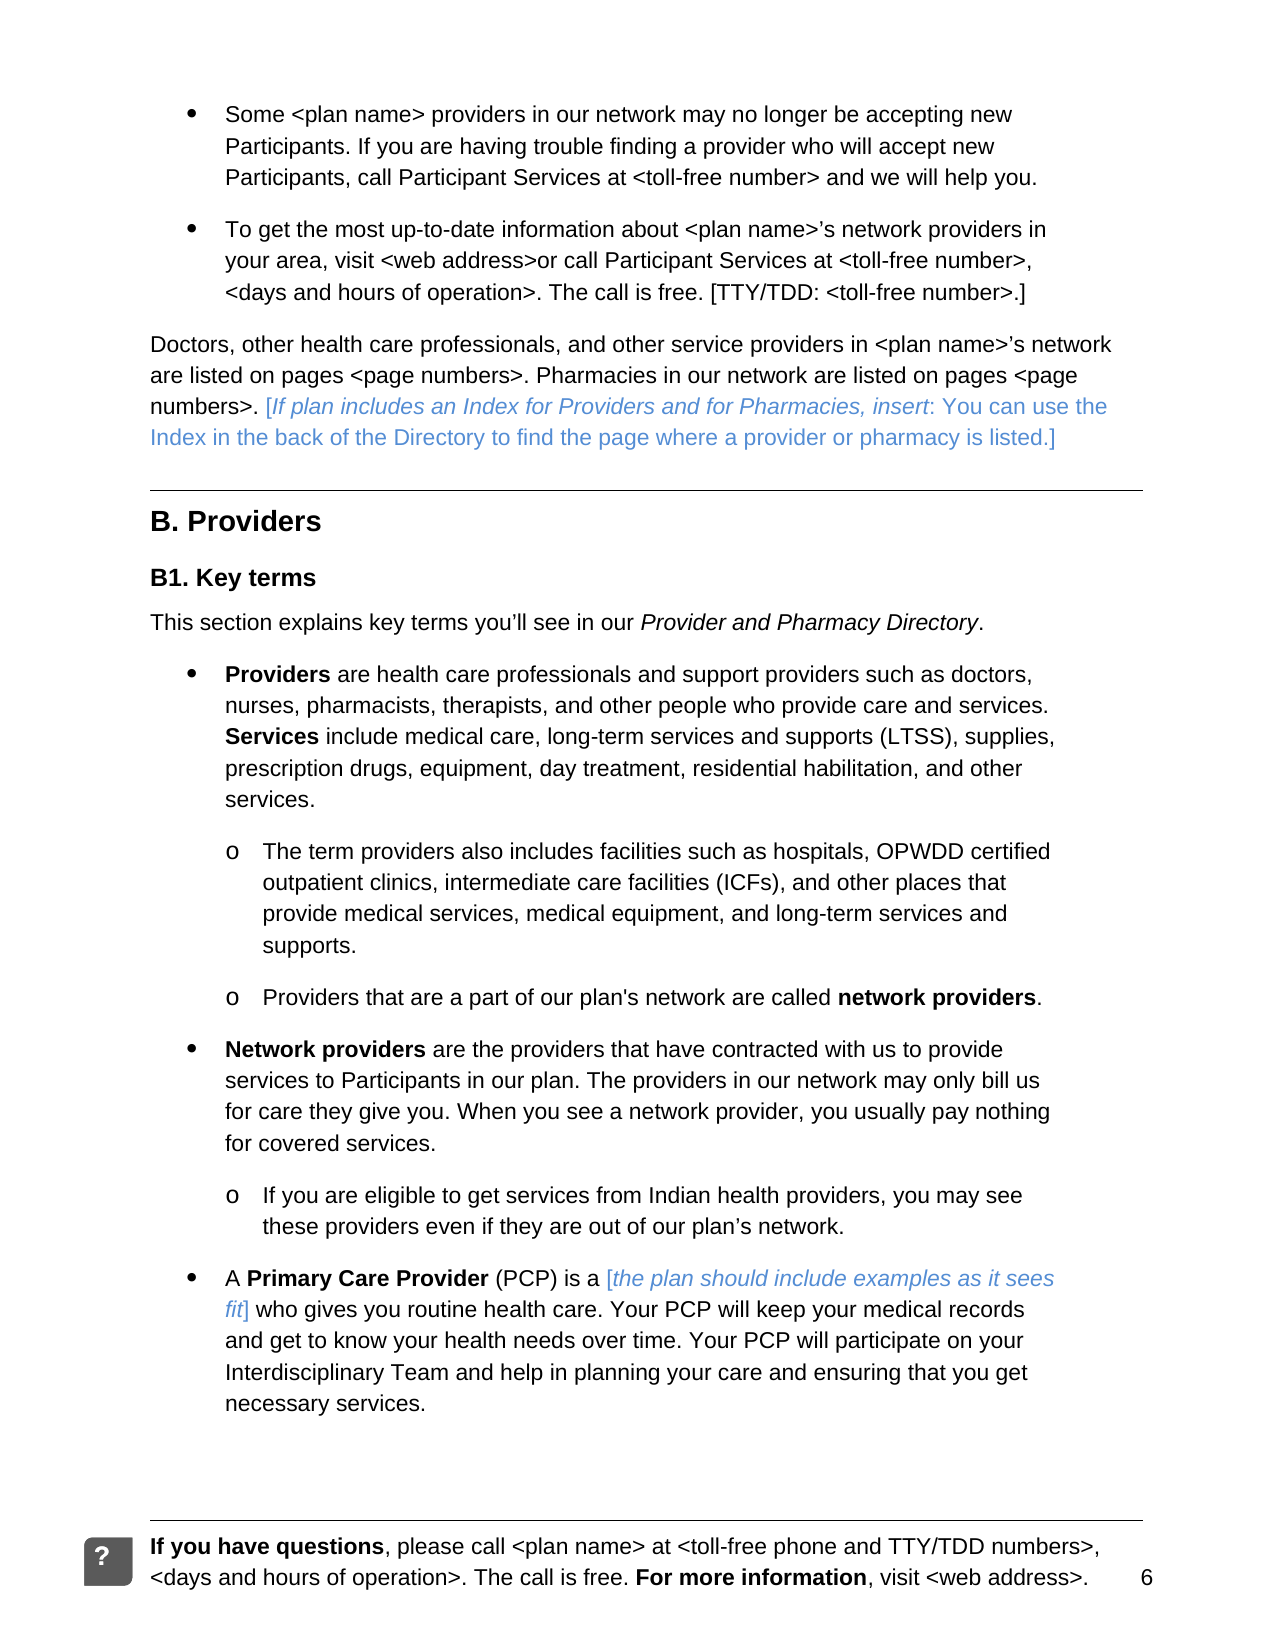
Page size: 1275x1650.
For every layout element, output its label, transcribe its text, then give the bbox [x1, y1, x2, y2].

list Providers are health care professionals and support providers such as doctors, nurses, pharmacists, therapists, and other people who provide care and services. Services include medical care, long-term services and supports (LTSS), supplies, prescription drugs, equipment, day treatment, residential habilitation, and other services. [187, 657, 1068, 813]
text This section explains key terms you’ll see in our Provider and Pharmacy Directory. [150, 605, 1143, 636]
list To get the most up-to-date information about <plan name>’s network providers in your area, visit <web address>or call Participant Services at <toll-free number>, <days and hours of operation>. The call is free. [TTY/TDD: <toll-free number>.] [187, 212, 1068, 306]
text B. Providers [150, 491, 1143, 538]
list A Primary Care Provider (PCP) is a [the plan should include examples as it sees fit] who gives you routine health care. Your PCP will keep your medical records and get to know your health needs over time. Your PCP will participate on your Interdisciplinary Team and help in planning your care and ensuring that you get necessary services. [187, 1261, 1068, 1418]
list Network providers are the providers that have contracted with us to provide services to Participants in our plan. The providers in our network may only bill us for care they give you. When you see a network provider, you usually pay nothing for covered services. [187, 1032, 1068, 1157]
list If you are eligible to get services from Indian health providers, you may see these providers even if they are out of our plan’s network. [225, 1178, 1068, 1241]
text B1. Key terms [150, 559, 1068, 593]
list The term providers also includes facilities such as hospitals, OPWDD certified outpatient clinics, intermediate care facilities (ICFs), and other places that provide medical services, medical equipment, and long-term services and supports. [225, 834, 1068, 959]
list Providers that are a part of our plan's network are called network providers. [225, 980, 1068, 1011]
text Doctors, other health care professionals, and other service providers in <plan name>’s network are listed on pages <page numbers>. Pharmacies in our network are listed on pages <page numbers>. [If plan includes an Index for Providers and for Pharmacies, insert: You can use the Index in the back of the Directory to find the page where a provider or pharmacy is listed.] [150, 327, 1143, 452]
list Some <plan name> providers in our network may no longer be accepting new Participants. If you are having trouble finding a provider who will accept new Participants, call Participant Services at <toll-free number> and we will help you. [187, 98, 1068, 192]
